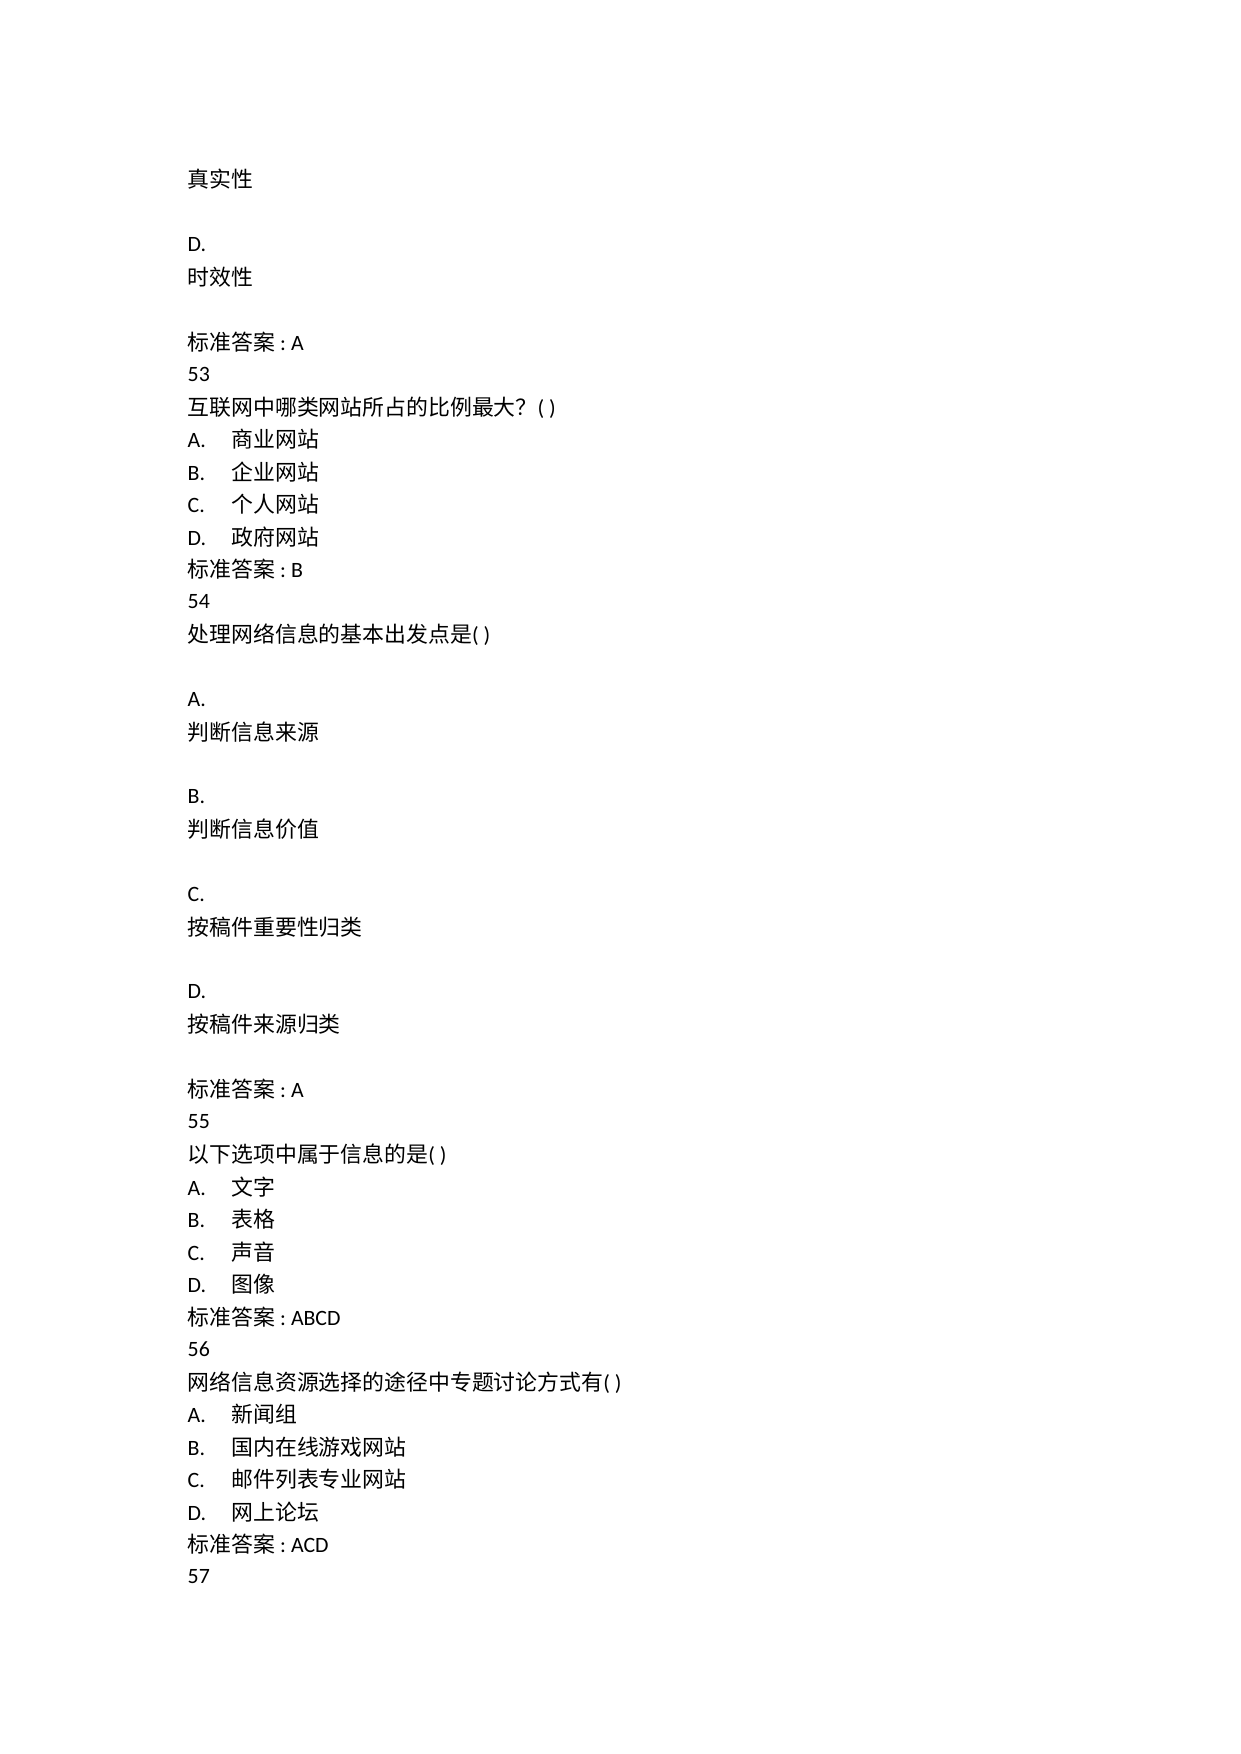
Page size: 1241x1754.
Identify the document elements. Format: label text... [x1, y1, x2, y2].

text 互联网中哪类网站所占的比例最大？( ) [187, 389, 1053, 422]
text 56 [187, 1332, 1053, 1364]
text C. 邮件列表专业网站 [187, 1462, 1053, 1494]
text B. 国内在线游戏网站 [187, 1429, 1053, 1462]
text 时效性 [187, 259, 1053, 292]
text D. [187, 974, 1053, 1007]
text 54 [187, 584, 1053, 617]
text 标准答案 : ABCD [187, 1299, 1053, 1332]
text B. [187, 779, 1053, 812]
text A. 文字 [187, 1169, 1053, 1202]
text B. 表格 [187, 1202, 1053, 1234]
text 以下选项中属于信息的是( ) [187, 1137, 1053, 1169]
text C. [187, 877, 1053, 909]
text 处理网络信息的基本出发点是( ) [187, 617, 1053, 649]
text 55 [187, 1104, 1053, 1137]
text D. 网上论坛 [187, 1494, 1053, 1527]
text 判断信息价值 [187, 812, 1053, 844]
text D. 图像 [187, 1267, 1053, 1299]
text 网络信息资源选择的途径中专题讨论方式有( ) [187, 1364, 1053, 1397]
text C. 声音 [187, 1234, 1053, 1267]
text 按稿件来源归类 [187, 1007, 1053, 1039]
text 57 [187, 1559, 1053, 1592]
text 标准答案 : A [187, 1072, 1053, 1104]
text 按稿件重要性归类 [187, 909, 1053, 942]
text A. [187, 682, 1053, 714]
text C. 个人网站 [187, 487, 1053, 519]
text 标准答案 : B [187, 552, 1053, 584]
text D. 政府网站 [187, 519, 1053, 552]
text D. [187, 227, 1053, 259]
text B. 企业网站 [187, 454, 1053, 487]
text 标准答案 : ACD [187, 1527, 1053, 1559]
text 判断信息来源 [187, 714, 1053, 747]
text 53 [187, 357, 1053, 389]
text A. 新闻组 [187, 1397, 1053, 1429]
text 真实性 [187, 162, 1053, 194]
text A. 商业网站 [187, 422, 1053, 454]
text 标准答案 : A [187, 324, 1053, 357]
